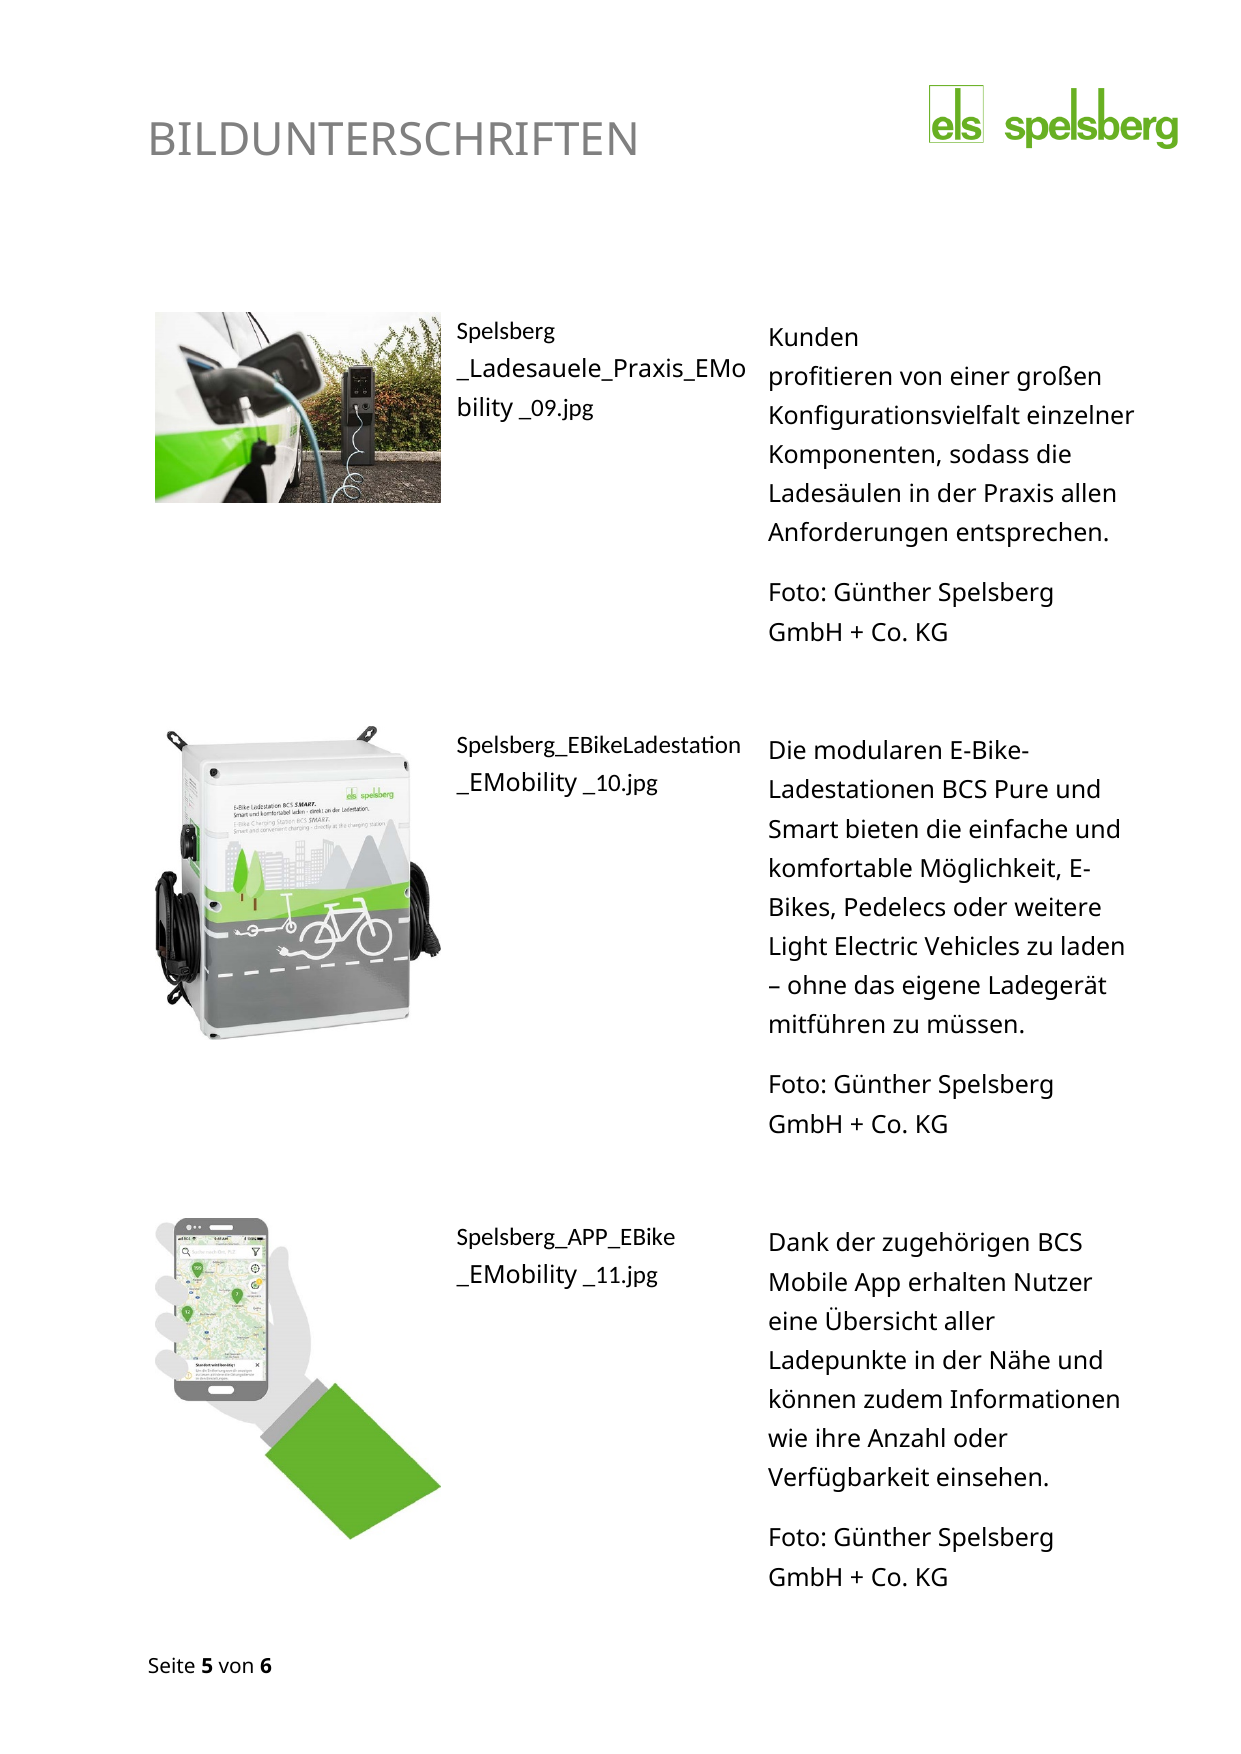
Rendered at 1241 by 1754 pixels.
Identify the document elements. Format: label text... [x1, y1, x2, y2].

table_cell Dank der zugehörigen BCS Mobile App erhalten Nutzer eine Übersicht aller Ladepunkte in der Nähe und können zudem Informationen wie ihre Anzahl oder Verfügbarkeit einsehen. Foto: Günther Spelsberg GmbH + Co. KG [761, 1165, 1143, 1618]
table_cell [148, 259, 449, 673]
table_cell Spelsberg_Ladesauele_Praxis_EMobility _09.jpg [449, 259, 761, 673]
table_cell Kunden profitieren von einer großen Konfigurationsvielfalt einzelner Komponenten, sodass die Ladesäulen in der Praxis allen Anforderungen entsprechen. Foto: Günther Spelsberg GmbH + Co. KG [761, 259, 1143, 673]
table_cell [148, 1165, 449, 1618]
table_cell [148, 673, 449, 1165]
table_cell Spelsberg_APP_EBike_EMobility _11.jpg [449, 1165, 761, 1618]
table_cell Die modularen E-Bike-Ladestationen BCS Pure und Smart bieten die einfache und komfortable Möglichkeit, E-Bikes, Pedelecs oder weitere Light Electric Vehicles zu laden – ohne das eigene Ladegerät mitführen zu müssen. Foto: Günther Spelsberg GmbH + Co. KG [761, 673, 1143, 1165]
table_cell Spelsberg_EBikeLadestation_EMobility _10.jpg [449, 673, 761, 1165]
picture [929, 85, 1178, 149]
picture [155, 726, 441, 1040]
picture [155, 1218, 441, 1540]
picture [155, 312, 441, 503]
